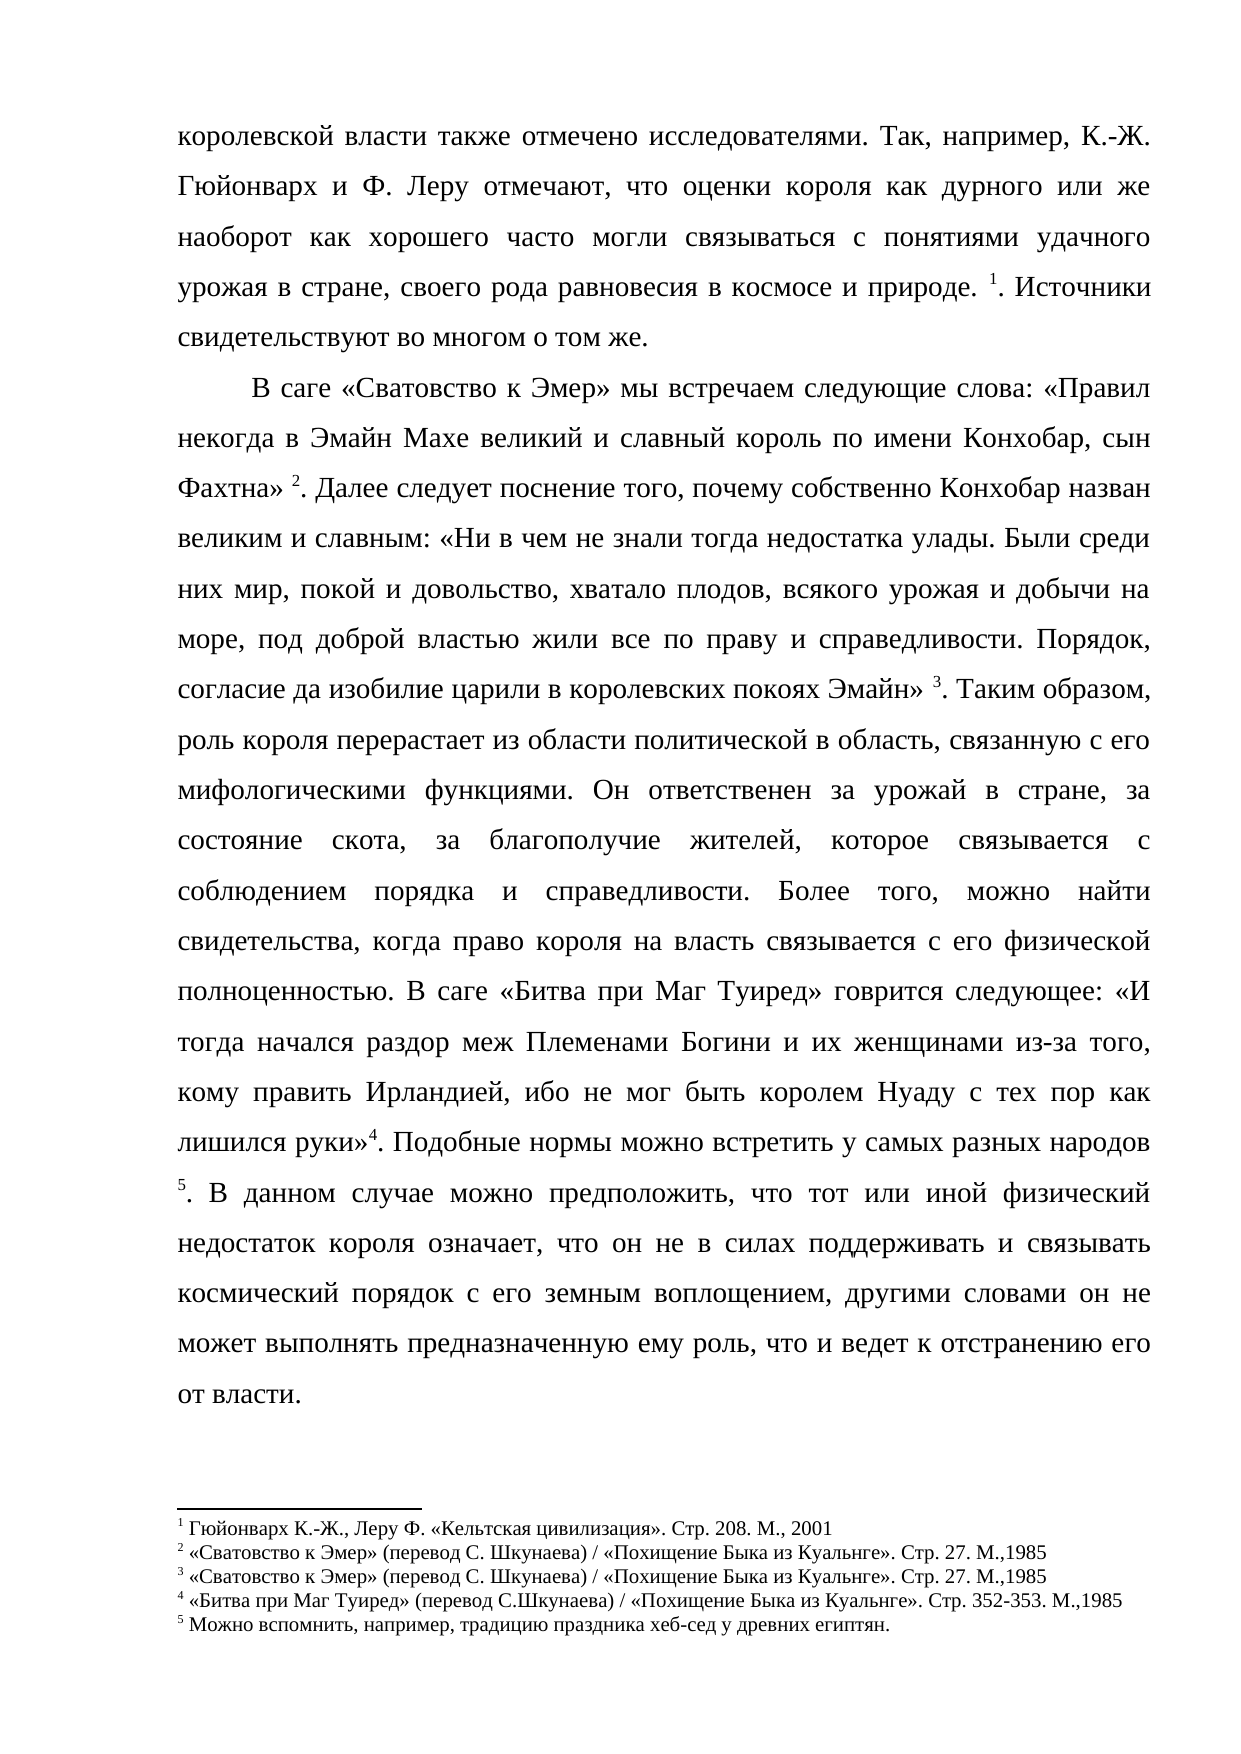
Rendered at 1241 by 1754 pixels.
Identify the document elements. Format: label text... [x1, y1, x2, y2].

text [177, 118, 1152, 353]
text В саге «Сватовство к Эмер» мы встречаем следующие слова: «Правил некогда в Эмайн Махе великий и славный король по имени Конхобар, сын Фахтна» . Далее следует поснение того, почему собственно Конхобар назван великим и славным: «Ни в чем не знали тогда недостатка улады. Были среди них мир, покой и довольство, хватало плодов, всякого урожая и добычи на море, под доброй властью жили все по праву и справедливости. Порядок, согласие да изобилие царили в королевских покоях Эмайн» . Таким образом, роль короля перерастает из области политической в область, связанную с его мифологическими функциями. Он ответственен за урожай в стране, за состояние скота, за благополучие жителей, которое связывается с соблюдением порядка и справедливости. Более того, можно найти свидетельства, когда право короля на власть связывается с его физической полноценностью. В саге «Битва при Маг Туиред» говрится следующее: «И тогда начался раздор меж Племенами Богини и их женщинами из-за того, кому править Ирландией, ибо не мог быть королем Нуаду с тех пор как лишился руки». Подобные нормы можно встретить у самых разных народов . В данном случае можно предположить, что тот или иной физический недостаток короля означает, что он не в силах поддерживать и связывать космический порядок с его земным воплощением, другими словами он не может выполнять предназначенную ему роль, что и ведет к отстранению его от власти. [177, 370, 1152, 1409]
